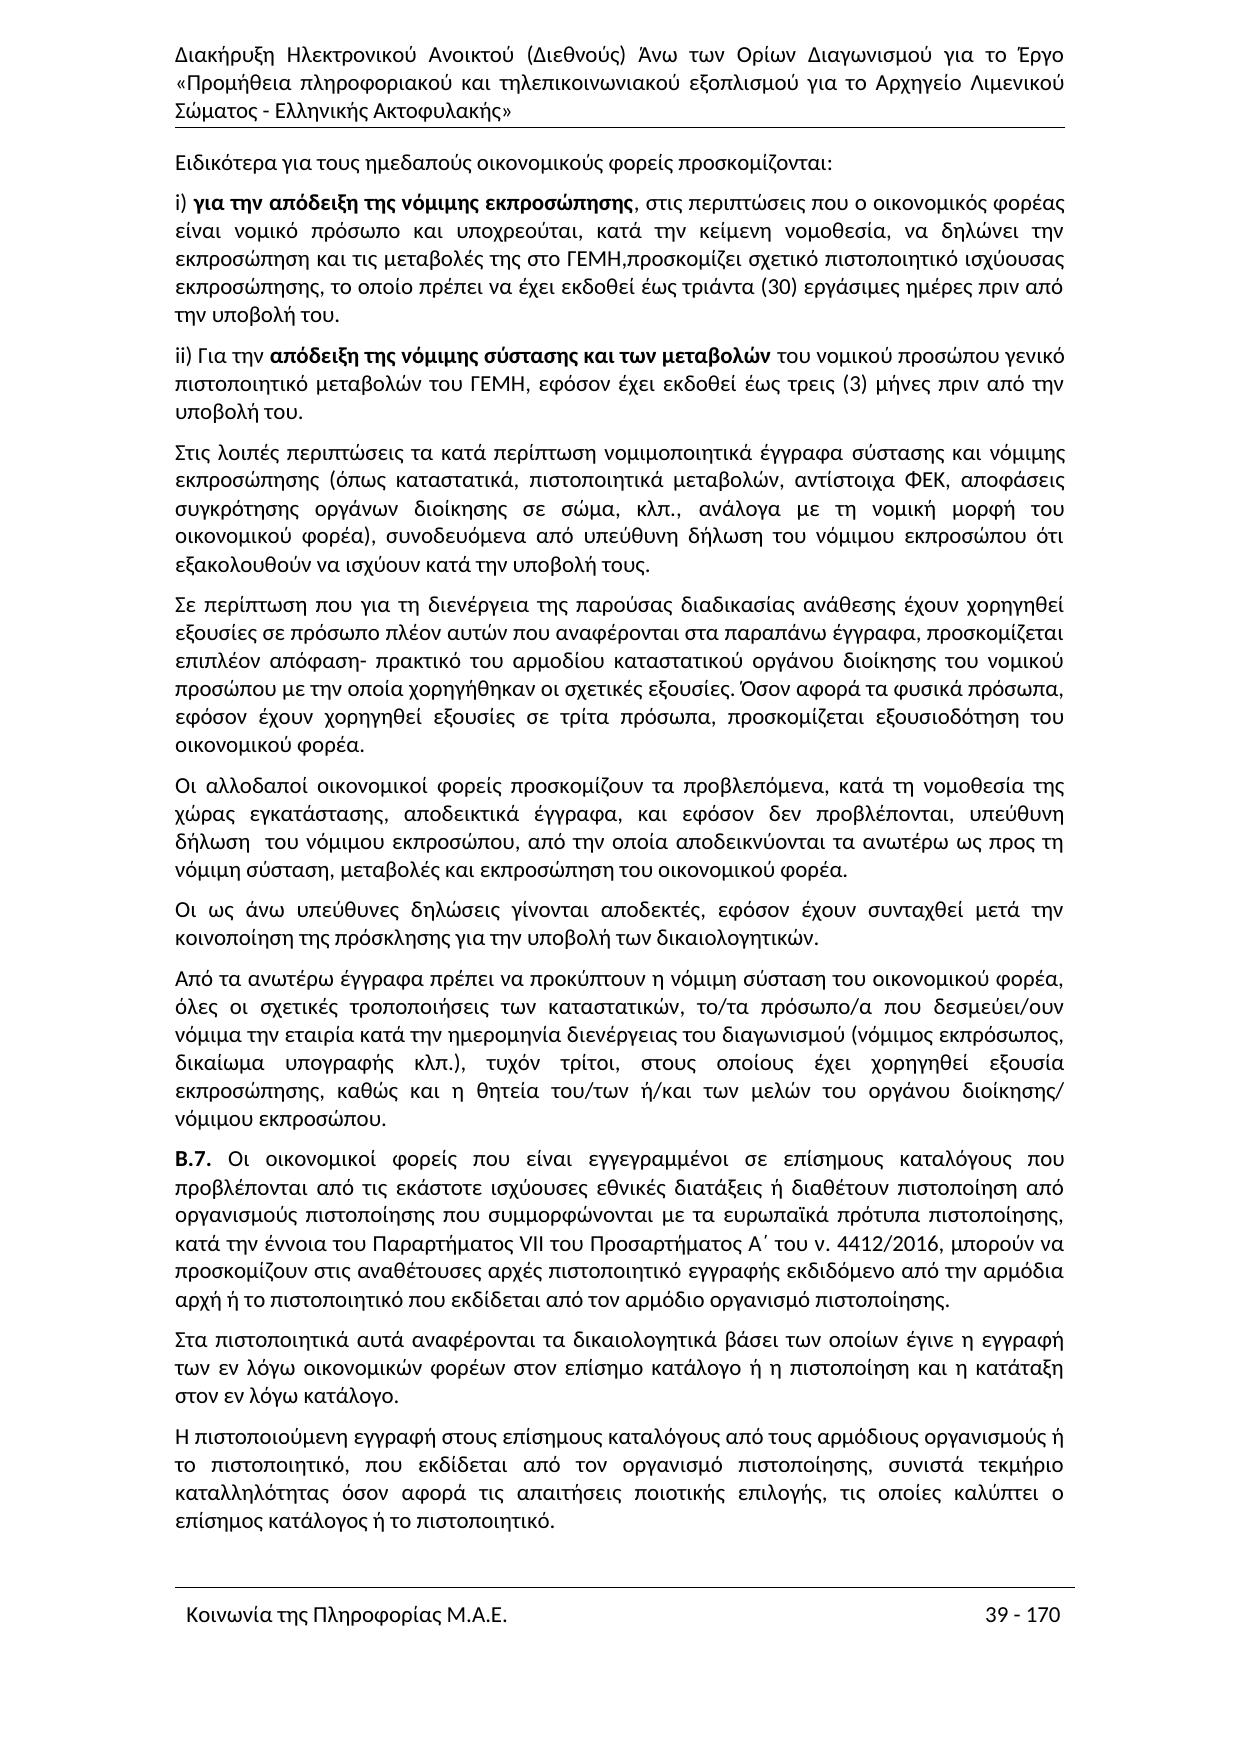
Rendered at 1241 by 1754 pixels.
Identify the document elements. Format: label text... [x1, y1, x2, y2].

text Από τα ανωτέρω έγγραφα πρέπει να προκύπτουν η νόμιμη σύσταση του οικονομικού φορέα, όλες οι σχετικές τροποποιήσεις των καταστατικών, το/τα πρόσωπο/α που δεσμεύει/ουν νόμιμα την εταιρία κατά την ημερομηνία διενέργειας του διαγωνισμού (νόμιμος εκπρόσωπος, δικαίωμα υπογραφής κλπ.), τυχόν τρίτοι, στους οποίους έχει χορηγηθεί εξουσία εκπροσώπησης, καθώς και η θητεία του/των ή/και των μελών του οργάνου διοίκησης/ νόμιμου εκπροσώπου. [175, 964, 1065, 1132]
text Ειδικότερα για τους ημεδαπούς οικονομικούς φορείς προσκομίζονται: [175, 148, 1065, 176]
text Σε περίπτωση που για τη διενέργεια της παρούσας διαδικασίας ανάθεσης έχουν χορηγηθεί εξουσίες σε πρόσωπο πλέον αυτών που αναφέρονται στα παραπάνω έγγραφα, προσκομίζεται επιπλέον απόφαση- πρακτικό του αρμοδίου καταστατικού οργάνου διοίκησης του νομικού προσώπου με την οποία χορηγήθηκαν οι σχετικές εξουσίες. Όσον αφορά τα φυσικά πρόσωπα, εφόσον έχουν χορηγηθεί εξουσίες σε τρίτα πρόσωπα, προσκομίζεται εξουσιοδότηση του οικονομικού φορέα. [175, 590, 1065, 758]
text ii) Για την απόδειξη της νόμιμης σύστασης και των μεταβολών του νομικού προσώπου γενικό πιστοποιητικό μεταβολών του ΓΕΜΗ, εφόσον έχει εκδοθεί έως τρεις (3) μήνες πριν από την υποβολή του. [175, 341, 1065, 425]
text Στις λοιπές περιπτώσεις τα κατά περίπτωση νομιμοποιητικά έγγραφα σύστασης και νόμιμης εκπροσώπησης (όπως καταστατικά, πιστοποιητικά μεταβολών, αντίστοιχα ΦΕΚ, αποφάσεις συγκρότησης οργάνων διοίκησης σε σώμα, κλπ., ανάλογα με τη νομική μορφή του οικονομικού φορέα), συνοδευόμενα από υπεύθυνη δήλωση του νόμιμου εκπροσώπου ότι εξακολουθούν να ισχύουν κατά την υποβολή τους. [175, 438, 1065, 578]
text Οι ως άνω υπεύθυνες δηλώσεις γίνονται αποδεκτές, εφόσον έχουν συνταχθεί μετά την κοινοποίηση της πρόσκλησης για την υποβολή των δικαιολογητικών. [175, 895, 1065, 951]
text Η πιστοποιούμενη εγγραφή στους επίσημους καταλόγους από τους αρμόδιους οργανισμούς ή το πιστοποιητικό, που εκδίδεται από τον οργανισμό πιστοποίησης, συνιστά τεκμήριο καταλληλότητας όσον αφορά τις απαιτήσεις ποιοτικής επιλογής, τις οποίες καλύπτει ο επίσημος κατάλογος ή το πιστοποιητικό. [175, 1422, 1065, 1534]
text Στα πιστοποιητικά αυτά αναφέρονται τα δικαιολογητικά βάσει των οποίων έγινε η εγγραφή των εν λόγω οικονομικών φορέων στον επίσημο κατάλογο ή η πιστοποίηση και η κατάταξη στον εν λόγω κατάλογο. [175, 1325, 1065, 1409]
text Β.7. Οι οικονομικοί φορείς που είναι εγγεγραμμένοι σε επίσημους καταλόγους που προβλέπονται από τις εκάστοτε ισχύουσες εθνικές διατάξεις ή διαθέτουν πιστοποίηση από οργανισμούς πιστοποίησης που συμμορφώνονται με τα ευρωπαϊκά πρότυπα πιστοποίησης, κατά την έννοια του Παραρτήματος VII του Προσαρτήματος Α΄ του ν. 4412/2016, μπορούν να προσκομίζουν στις αναθέτουσες αρχές πιστοποιητικό εγγραφής εκδιδόμενο από την αρμόδια αρχή ή το πιστοποιητικό που εκδίδεται από τον αρμόδιο οργανισμό πιστοποίησης. [175, 1144, 1065, 1313]
text i) για την απόδειξη της νόμιμης εκπροσώπησης, στις περιπτώσεις που ο οικονομικός φορέας είναι νομικό πρόσωπο και υποχρεούται, κατά την κείμενη νομοθεσία, να δηλώνει την εκπροσώπηση και τις μεταβολές της στο ΓΕΜΗ,προσκομίζει σχετικό πιστοποιητικό ισχύουσας εκπροσώπησης, το οποίο πρέπει να έχει εκδοθεί έως τριάντα (30) εργάσιμες ημέρες πριν από την υποβολή του. [175, 188, 1065, 328]
text Οι αλλοδαποί οικονομικοί φορείς προσκομίζουν τα προβλεπόμενα, κατά τη νομοθεσία της χώρας εγκατάστασης, αποδεικτικά έγγραφα, και εφόσον δεν προβλέπονται, υπεύθυνη δήλωση του νόμιμου εκπροσώπου, από την οποία αποδεικνύονται τα ανωτέρω ως προς τη νόμιμη σύσταση, μεταβολές και εκπροσώπηση του οικονομικού φορέα. [175, 771, 1065, 883]
